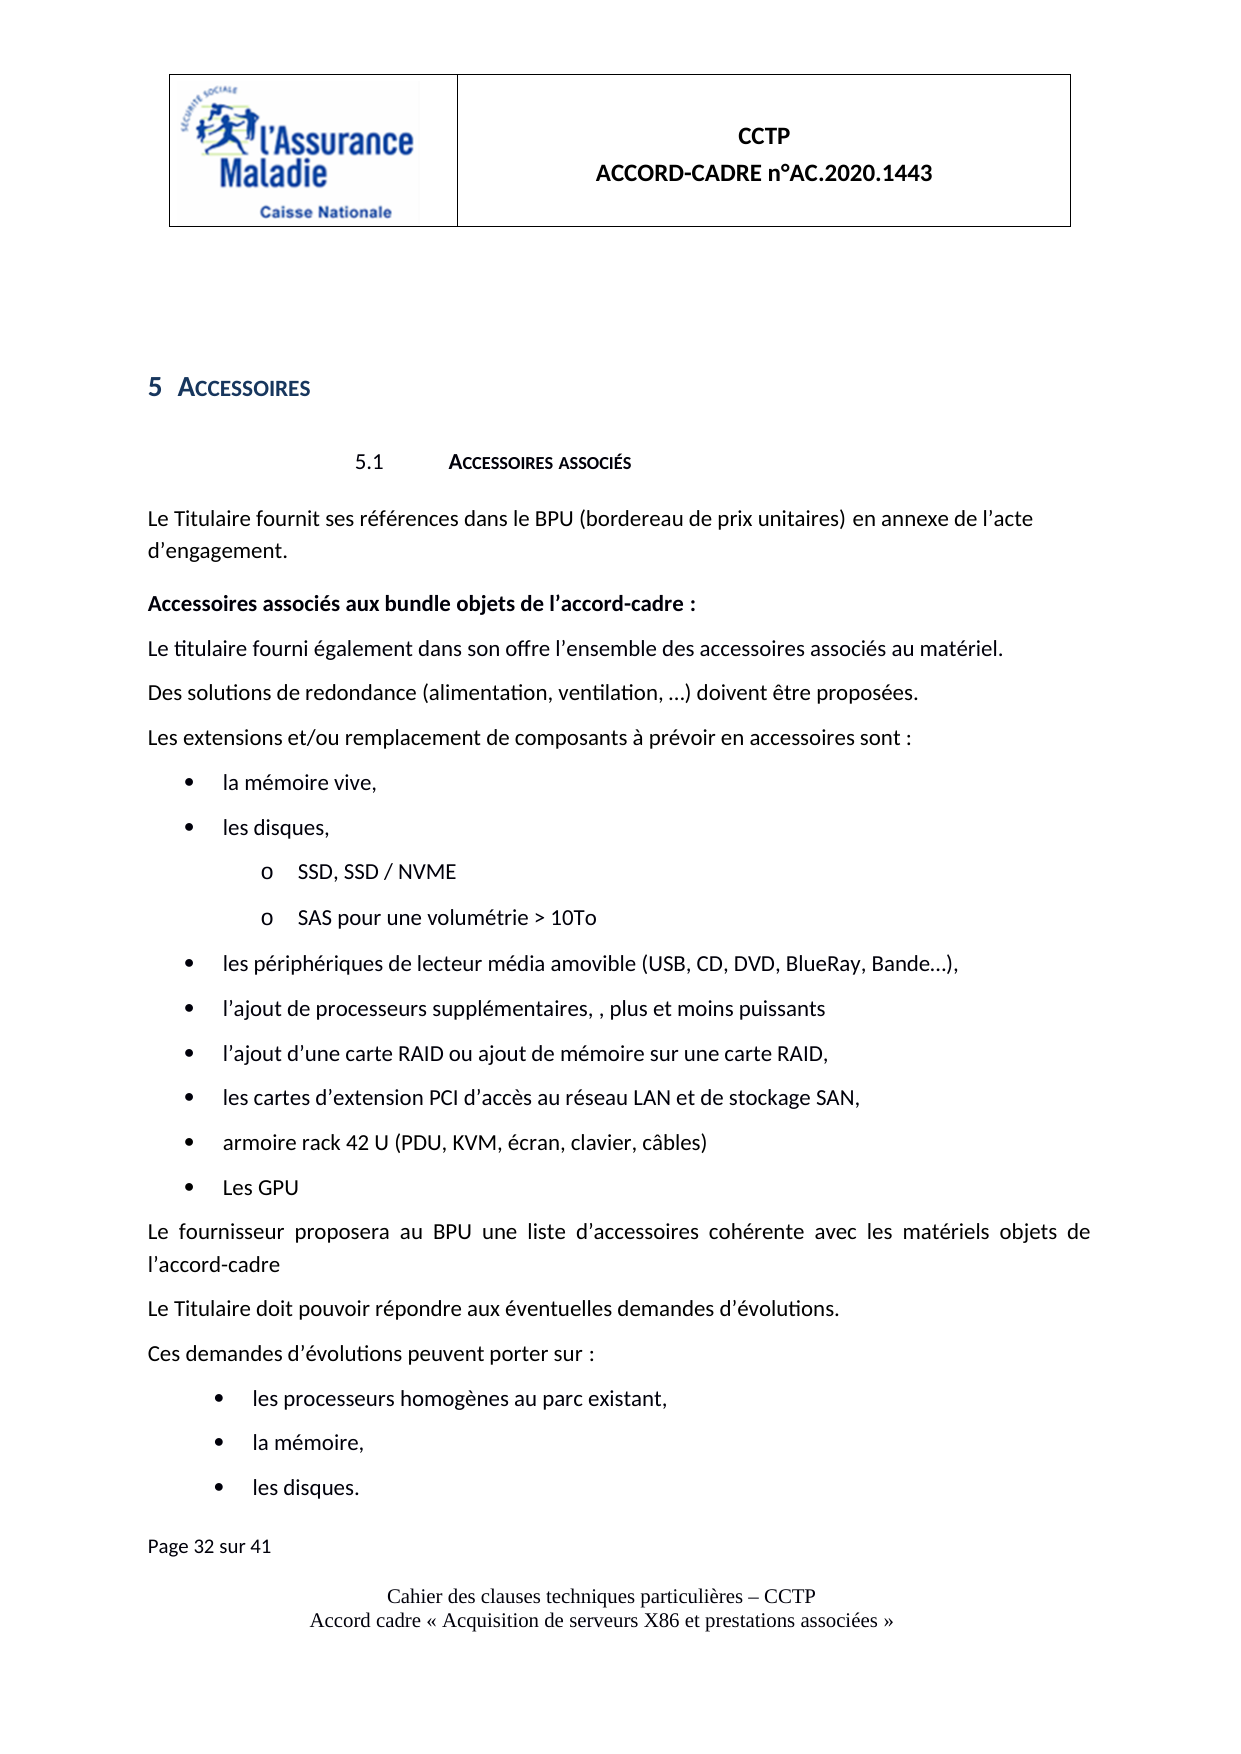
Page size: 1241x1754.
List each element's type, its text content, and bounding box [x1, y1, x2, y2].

text Accessoires associés aux bundle objets de l’accord-cadre : [148, 589, 1092, 617]
list les cartes d’extension PCI d’accès au réseau LAN et de stockage SAN, [185, 1083, 1092, 1111]
list les disques, [185, 813, 1092, 841]
text Le Titulaire doit pouvoir répondre aux éventuelles demandes d’évolutions. [148, 1294, 1092, 1322]
text Les extensions et/ou remplacement de composants à prévoir en accessoires sont : [148, 723, 1092, 751]
list l’ajout d’une carte RAID ou ajout de mémoire sur une carte RAID, [185, 1039, 1092, 1067]
text Ces demandes d’évolutions peuvent porter sur : [148, 1339, 1092, 1367]
subtitle Accessoires [148, 368, 1092, 404]
list Accessoires associés [354, 447, 1092, 475]
list Les GPU [185, 1173, 1092, 1201]
list les périphériques de lecteur média amovible (USB, CD, DVD, BlueRay, Bande…), [185, 949, 1092, 977]
text Des solutions de redondance (alimentation, ventilation, …) doivent être proposées. [148, 678, 1092, 707]
list la mémoire, [215, 1428, 1092, 1456]
list SSD, SSD / NVME [260, 857, 1092, 886]
text Le titulaire fourni également dans son offre l’ensemble des accessoires associés au matériel. [148, 634, 1092, 662]
list l’ajout de processeurs supplémentaires, , plus et moins puissants [185, 994, 1092, 1022]
picture [176, 81, 421, 227]
text Le fournisseur proposera au BPU une liste d’accessoires cohérente avec les matériels objets de l’accord-cadre [148, 1217, 1092, 1278]
list SAS pour une volumétrie > 10To [260, 903, 1092, 932]
list armoire rack 42 U (PDU, KVM, écran, clavier, câbles) [185, 1128, 1092, 1156]
list les disques. [215, 1473, 1092, 1501]
text Le Titulaire fournit ses références dans le BPU (bordereau de prix unitaires) en annexe de l’acte d’engagement. [148, 504, 1092, 564]
list les processeurs homogènes au parc existant, [215, 1384, 1092, 1412]
list la mémoire vive, [185, 768, 1092, 796]
